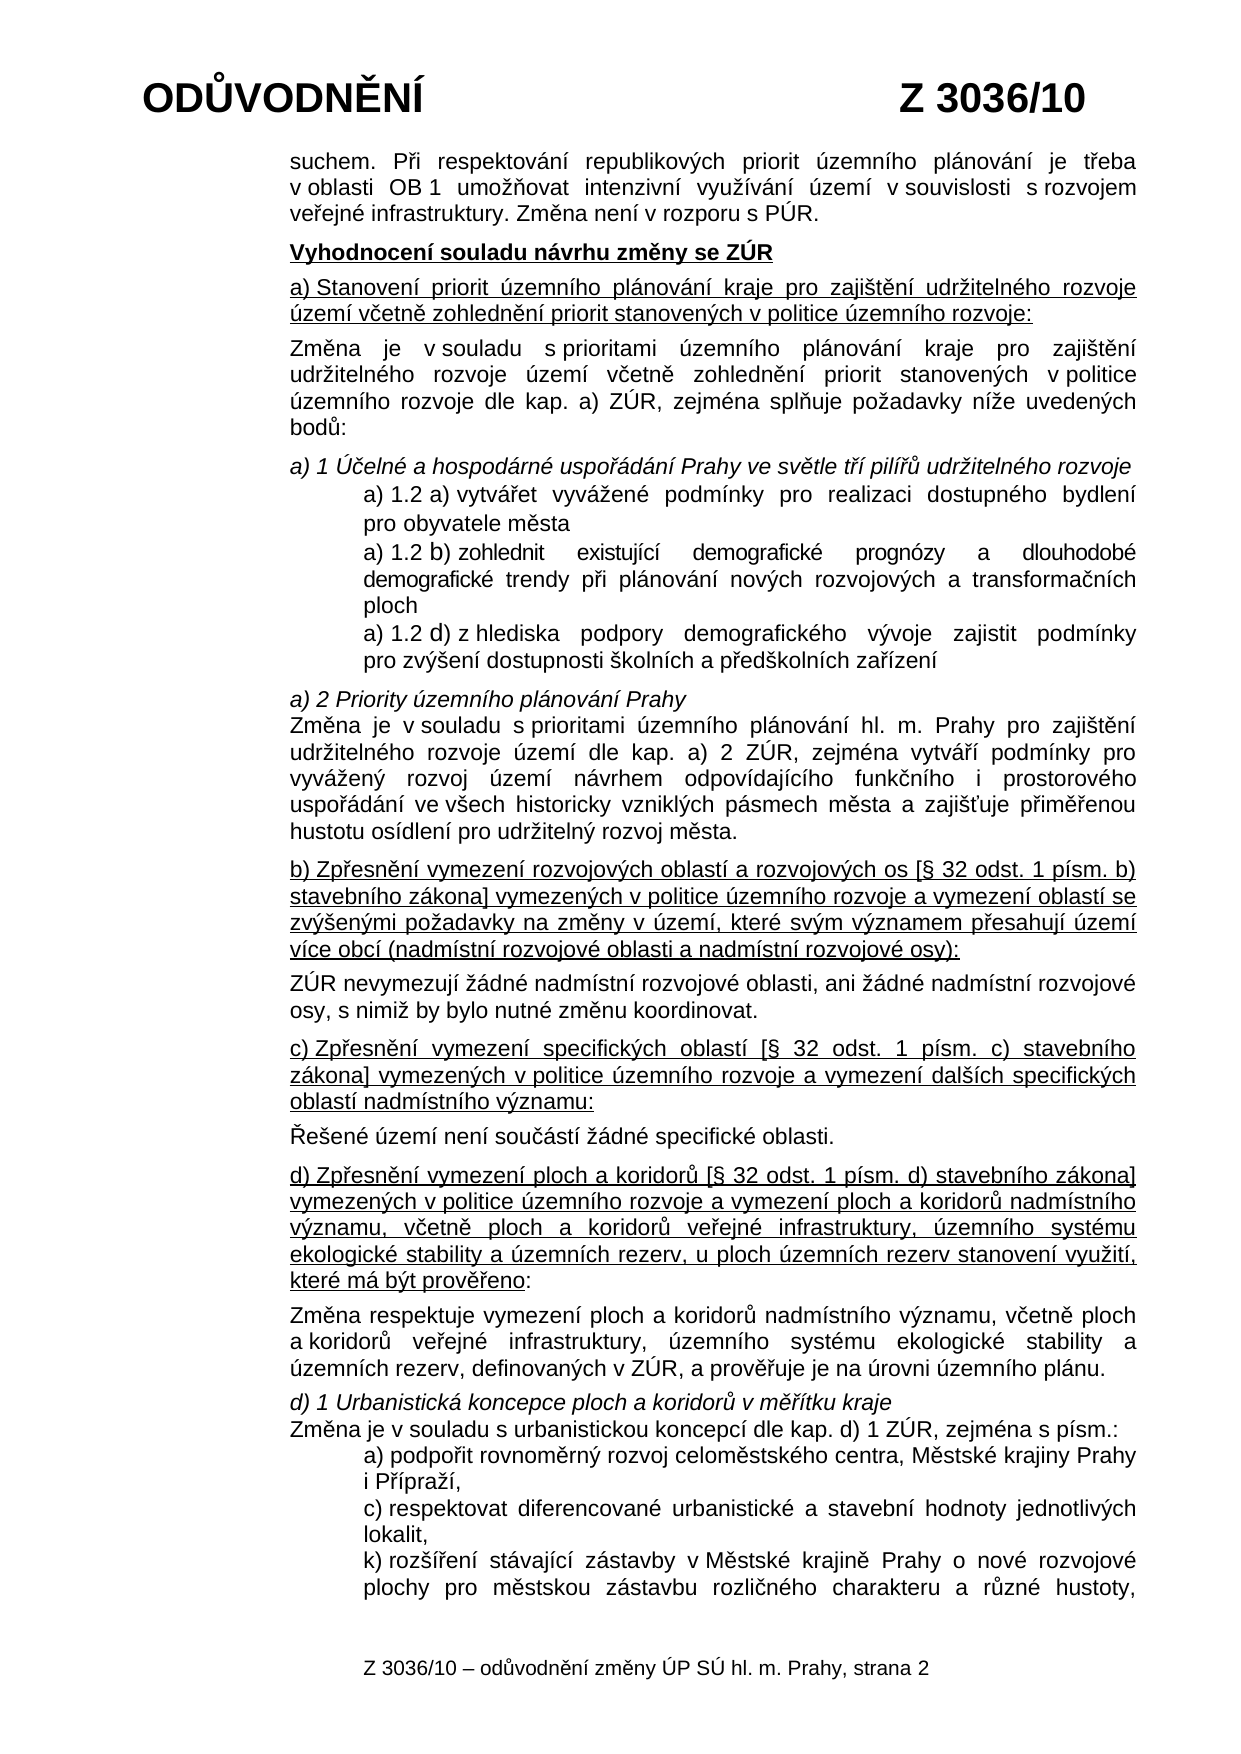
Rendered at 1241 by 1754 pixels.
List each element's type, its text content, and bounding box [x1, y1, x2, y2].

text a) 1.2 b) zohlednit existující demografické prognózy a dlouhodobé demografické trendy při plánování nových rozvojových a transformačních ploch [363, 537, 1137, 618]
list ZÚR nevymezují žádné nadmístní rozvojové oblasti, ani žádné nadmístní rozvojové osy, s nimiž by bylo nutné změnu koordinovat. [289, 970, 1137, 1023]
text Změna je v souladu s prioritami územního plánování hl. m. Prahy pro zajištění udržitelného rozvoje území dle kap. a) 2 ZÚR, zejména vytváří podmínky pro vyvážený rozvoj území návrhem odpovídajícího funkčního i prostorového uspořádání ve všech historicky vzniklých pásmech města a zajišťuje přiměřenou hustotu osídlení pro udržitelný rozvoj města. [289, 712, 1137, 844]
list d) Zpřesnění vymezení ploch a koridorů [§ 32 odst. 1 písm. d) stavebního zákona] vymezených v politice územního rozvoje a vymezení ploch a koridorů nadmístního významu, včetně ploch a koridorů veřejné infrastruktury, územního systému ekologické stability a územních rezerv, u ploch územních rezerv stanovení využití, které má být prověřeno: [289, 1238, 1137, 1264]
list a) Stanovení priorit územního plánování kraje pro zajištění udržitelného rozvoje území včetně zohlednění priorit stanovených v politice územního rozvoje: [289, 298, 1137, 327]
list b) Zpřesnění vymezení rozvojových oblastí a rozvojových os [§ 32 odst. 1 písm. b) stavebního zákona] vymezených v politice územního rozvoje a vymezení oblastí se zvýšenými požadavky na změny v území, které svým významem přesahují území více obcí (nadmístní rozvojové oblasti a nadmístní rozvojové osy): [289, 933, 1137, 962]
text a) 2 Priority územního plánování Prahy [289, 686, 1137, 712]
list b) Zpřesnění vymezení rozvojových oblastí a rozvojových os [§ 32 odst. 1 písm. b) stavebního zákona] vymezených v politice územního rozvoje a vymezení oblastí se zvýšenými požadavky na změny v území, které svým významem přesahují území více obcí (nadmístní rozvojové oblasti a nadmístní rozvojové osy): [289, 907, 1137, 932]
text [289, 148, 1137, 227]
list d) Zpřesnění vymezení ploch a koridorů [§ 32 odst. 1 písm. d) stavebního zákona] vymezených v politice územního rozvoje a vymezení ploch a koridorů nadmístního významu, včetně ploch a koridorů veřejné infrastruktury, územního systému ekologické stability a územních rezerv, u ploch územních rezerv stanovení využití, které má být prověřeno: [289, 1265, 1137, 1293]
list Změna respektuje vymezení ploch a koridorů nadmístního významu, včetně ploch a koridorů veřejné infrastruktury, územního systému ekologické stability a územních rezerv, definovaných v ZÚR, a prověřuje je na úrovni územního plánu. [289, 1302, 1137, 1381]
list c) respektovat diferencované urbanistické a stavební hodnoty jednotlivých lokalit, [363, 1494, 1137, 1547]
list a) podpořit rovnoměrný rozvoj celoměstského centra, Městské krajiny Prahy i Přípraží, [363, 1442, 1137, 1494]
text a) 1.2 d) z hlediska podpory demografického vývoje zajistit podmínky pro zvýšení dostupnosti školních a předškolních zařízení [363, 618, 1137, 673]
list d) Zpřesnění vymezení ploch a koridorů [§ 32 odst. 1 písm. d) stavebního zákona] vymezených v politice územního rozvoje a vymezení ploch a koridorů nadmístního významu, včetně ploch a koridorů veřejné infrastruktury, územního systému ekologické stability a územních rezerv, u ploch územních rezerv stanovení využití, které má být prověřeno: [289, 1162, 1137, 1237]
text Vyhodnocení souladu návrhu změny se ZÚR [289, 239, 1137, 266]
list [363, 1547, 1137, 1600]
text a) 1 Účelné a hospodárné uspořádání Prahy ve světle tří pilířů udržitelného rozvoje [289, 453, 1137, 479]
text a) 1.2 a) vytvářet vyvážené podmínky pro realizaci dostupného bydlení pro obyvatele města [363, 479, 1137, 537]
list d) 1 Urbanistická koncepce ploch a koridorů v měřítku kraje [289, 1389, 1137, 1416]
list c) Zpřesnění vymezení specifických oblastí [§ 32 odst. 1 písm. c) stavebního zákona] vymezených v politice územního rozvoje a vymezení dalších specifických oblastí nadmístního významu: [289, 1035, 1137, 1114]
text Změna je v souladu s prioritami územního plánování kraje pro zajištění udržitelného rozvoje území včetně zohlednění priorit stanovených v politice územního rozvoje dle kap. a) ZÚR, zejména splňuje požadavky níže uvedených bodů: [289, 335, 1137, 440]
list a) Stanovení priorit územního plánování kraje pro zajištění udržitelného rozvoje území včetně zohlednění priorit stanovených v politice územního rozvoje: [289, 274, 1137, 297]
list Změna je v souladu s urbanistickou koncepcí dle kap. d) 1 ZÚR, zejména s písm.: [289, 1416, 1137, 1442]
list Řešené území není součástí žádné specifické oblasti. [289, 1123, 1137, 1149]
list b) Zpřesnění vymezení rozvojových oblastí a rozvojových os [§ 32 odst. 1 písm. b) stavebního zákona] vymezených v politice územního rozvoje a vymezení oblastí se zvýšenými požadavky na změny v území, které svým významem přesahují území více obcí (nadmístní rozvojové oblasti a nadmístní rozvojové osy): [289, 856, 1137, 906]
